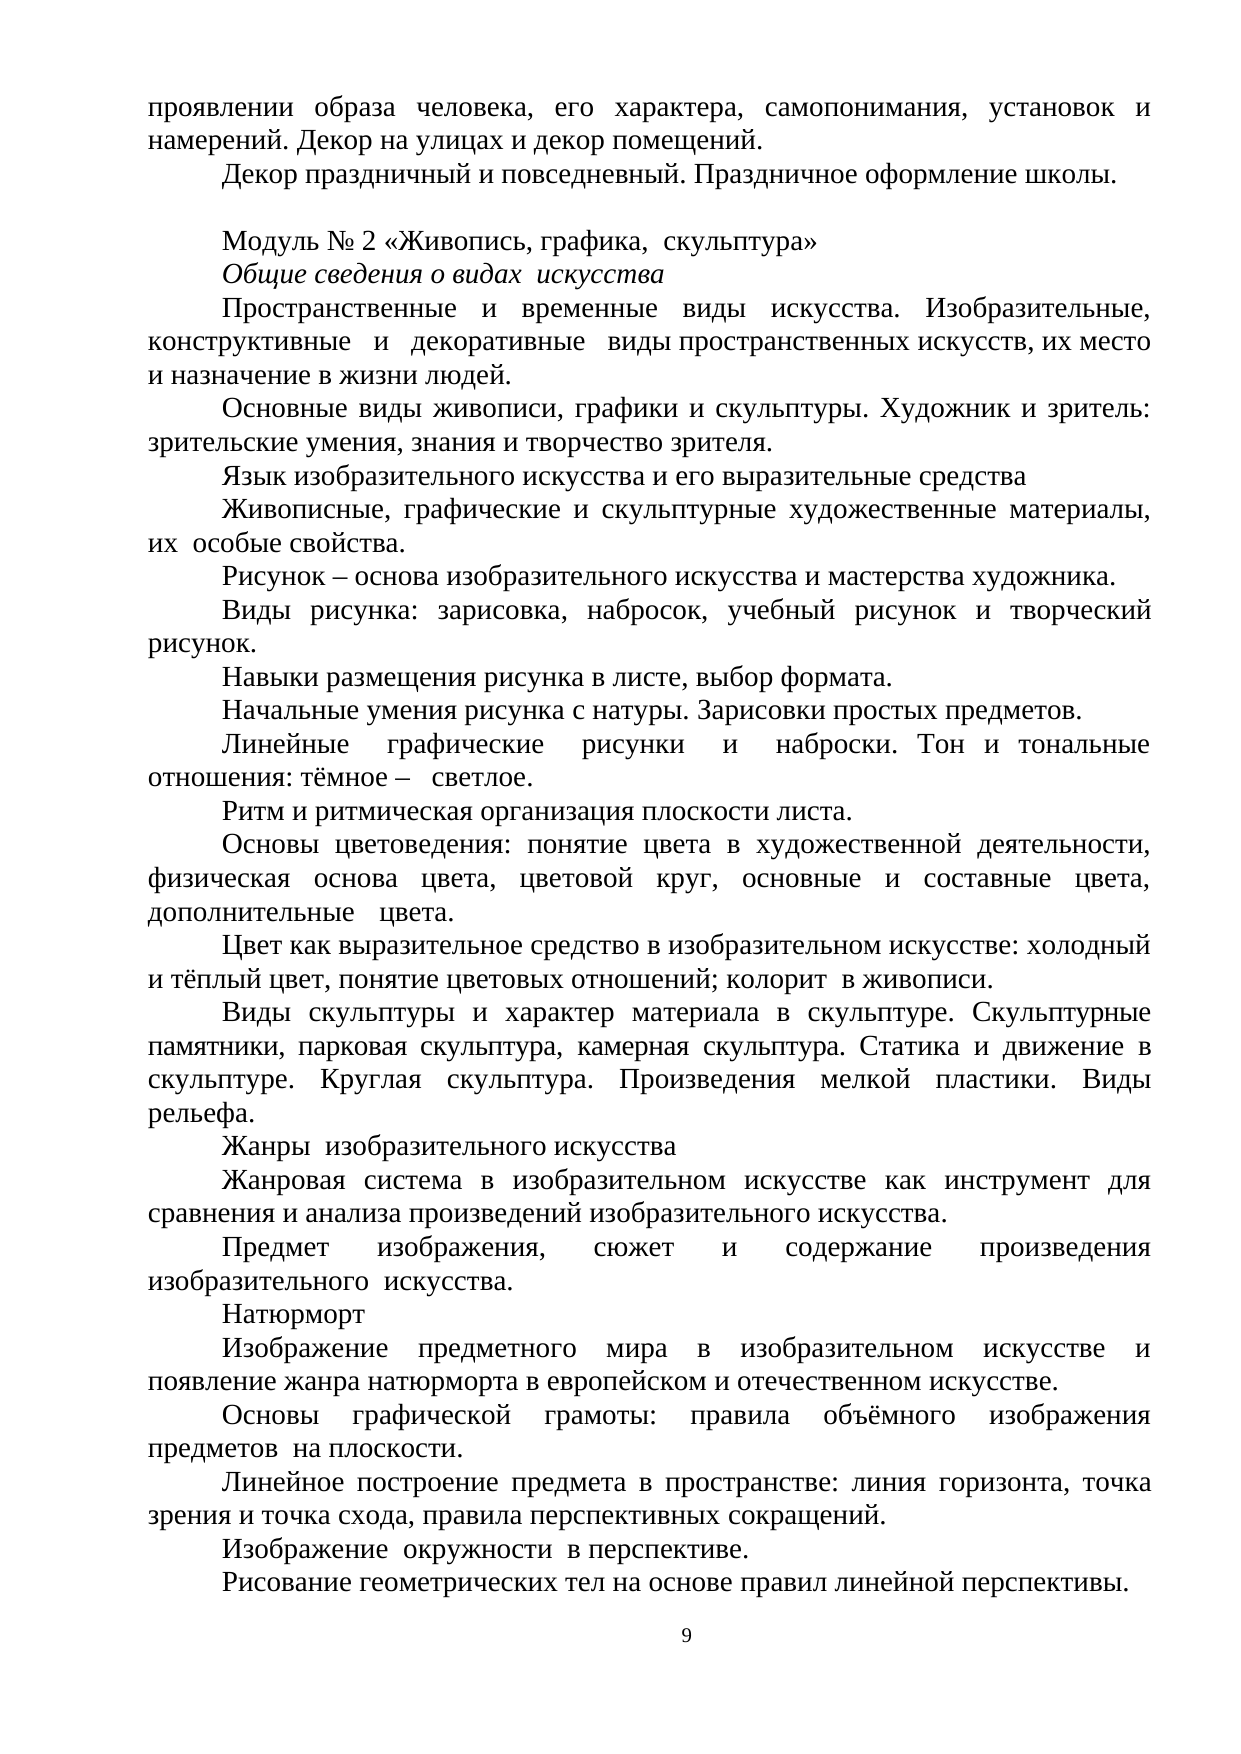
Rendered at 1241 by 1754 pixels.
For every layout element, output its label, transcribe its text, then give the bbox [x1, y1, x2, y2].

text Язык изобразительного искусства и его выразительные средства [148, 458, 1152, 491]
text Предмет изображения, сюжет и содержание произведения изобразительного искусства. [148, 1229, 1152, 1296]
text Виды скульптуры и характер материала в скульптуре. Скульптурные памятники, парковая скульптура, камерная скульптура. Статика и движение в скульптуре. Круглая скульптура. Произведения мелкой пластики. Виды рельефа. [148, 994, 1152, 1128]
text Декор праздничный и повседневный. Праздничное оформление школы. [148, 156, 1152, 189]
text Живописные, графические и скульптурные художественные материалы, их особые свойства. [148, 491, 1152, 558]
text Начальные умения рисунка с натуры. Зарисовки простых предметов. [148, 692, 1152, 726]
text Основные виды живописи, графики и скульптуры. Художник и зритель: зрительские умения, знания и творчество зрителя. [148, 391, 1152, 458]
text Общие сведения о видах искусства [148, 256, 1152, 290]
text Основы графической грамоты: правила объёмного изображения предметов на плоскости. [148, 1397, 1152, 1464]
text Изображение предметного мира в изобразительном искусстве и появление жанра натюрморта в европейском и отечественном искусстве. [148, 1330, 1152, 1397]
text Навыки размещения рисунка в листе, выбор формата. [148, 659, 1152, 692]
text Изображение окружности в перспективе. [148, 1531, 1152, 1564]
text Модуль № 2 «Живопись, графика, скульптура» [148, 223, 1152, 256]
text Виды рисунка: зарисовка, набросок, учебный рисунок и творческий рисунок. [148, 592, 1152, 659]
text Жанровая система в изобразительном искусстве как инструмент для сравнения и анализа произведений изобразительного искусства. [148, 1162, 1152, 1229]
text Натюрморт [148, 1296, 1152, 1330]
text Цвет как выразительное средство в изобразительном искусстве: холодный и тёплый цвет, понятие цветовых отношений; колорит в живописи. [148, 927, 1152, 994]
text Жанры изобразительного искусства [148, 1128, 1152, 1162]
text Линейные графические рисунки и наброски. Тон и тональные отношения: тёмное – светлое. [148, 726, 1152, 793]
text Рисунок – основа изобразительного искусства и мастерства художника. [148, 558, 1152, 592]
text Ритм и ритмическая организация плоскости листа. [148, 793, 1152, 827]
text Линейное построение предмета в пространстве: линия горизонта, точка зрения и точка схода, правила перспективных сокращений. [148, 1464, 1152, 1531]
text Основы цветоведения: понятие цвета в художественной деятельности, физическая основа цвета, цветовой круг, основные и составные цвета, дополнительные цвета. [148, 827, 1152, 927]
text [148, 89, 1152, 156]
text Рисование геометрических тел на основе правил линейной перспективы. [148, 1564, 1152, 1598]
text Пространственные и временные виды искусства. Изобразительные, конструктивные и декоративные виды пространственных искусств, их место и назначение в жизни людей. [148, 290, 1152, 391]
